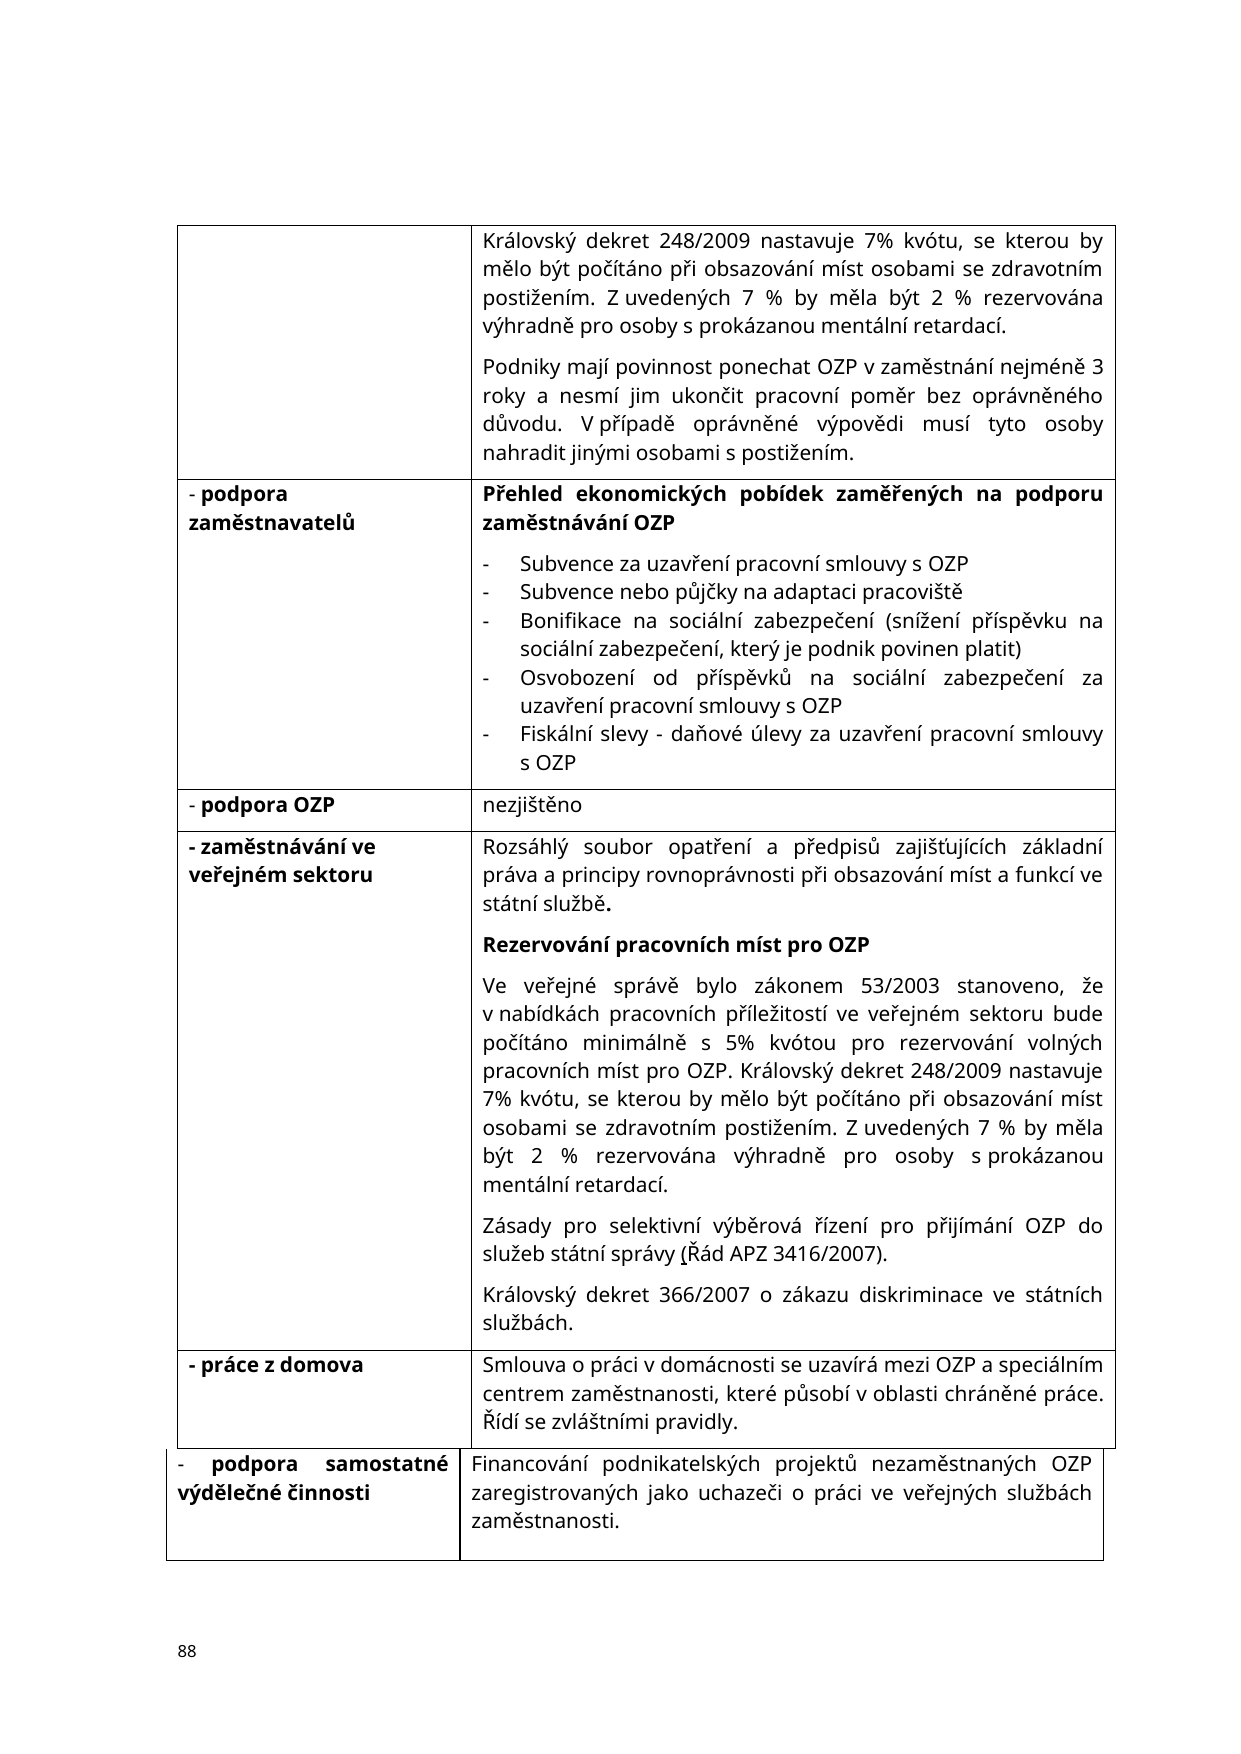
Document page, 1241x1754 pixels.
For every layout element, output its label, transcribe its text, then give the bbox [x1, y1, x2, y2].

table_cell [178, 226, 471, 478]
table_header - podpora samostatné výdělečné činnosti [167, 1449, 459, 1560]
table_cell - zaměstnávání ve veřejném sektoru [178, 832, 471, 1349]
table_cell Přehled ekonomických pobídek zaměřených na podporu zaměstnávání OZP Subvence za uzavření pracovní smlouvy s OZP Subvence nebo půjčky na adaptaci pracoviště Bonifikace na sociální zabezpečení (snížení příspěvku na sociální zabezpečení, který je podnik povinen platit) Osvobození od příspěvků na sociální zabezpečení za uzavření pracovní smlouvy s OZP Fiskální slevy - daňové úlevy za uzavření pracovní smlouvy s OZP [472, 480, 1115, 789]
table_cell Rozsáhlý soubor opatření a předpisů zajišťujících základní práva a principy rovnoprávnosti při obsazování míst a funkcí ve státní službě. Rezervování pracovních míst pro OZP Ve veřejné správě bylo zákonem 53/2003 stanoveno, že v nabídkách pracovních příležitostí ve veřejném sektoru bude počítáno minimálně s 5% kvótou pro rezervování volných pracovních míst pro OZP. Královský dekret 248/2009 nastavuje 7% kvótu, se kterou by mělo být počítáno při obsazování míst osobami se zdravotním postižením. Z uvedených 7 % by měla být 2 % rezervována výhradně pro osoby s prokázanou mentální retardací. Zásady pro selektivní výběrová řízení pro přijímání OZP do služeb státní správy (Řád APZ 3416/2007). Královský dekret 366/2007 o zákazu diskriminace ve státních službách. [472, 832, 1115, 1349]
table_header Financování podnikatelských projektů nezaměstnaných OZP zaregistrovaných jako uchazeči o práci ve veřejných službách zaměstnanosti. [461, 1449, 1103, 1560]
table_cell nezjištěno [472, 790, 1115, 831]
table_cell - podpora zaměstnavatelů [178, 480, 471, 789]
table_cell Smlouva o práci v domácnosti se uzavírá mezi OZP a speciálním centrem zaměstnanosti, které působí v oblasti chráněné práce. Řídí se zvláštními pravidly. [472, 1351, 1115, 1448]
table_cell - podpora OZP [178, 790, 471, 831]
table_cell - práce z domova [178, 1351, 471, 1448]
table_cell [472, 226, 1115, 478]
